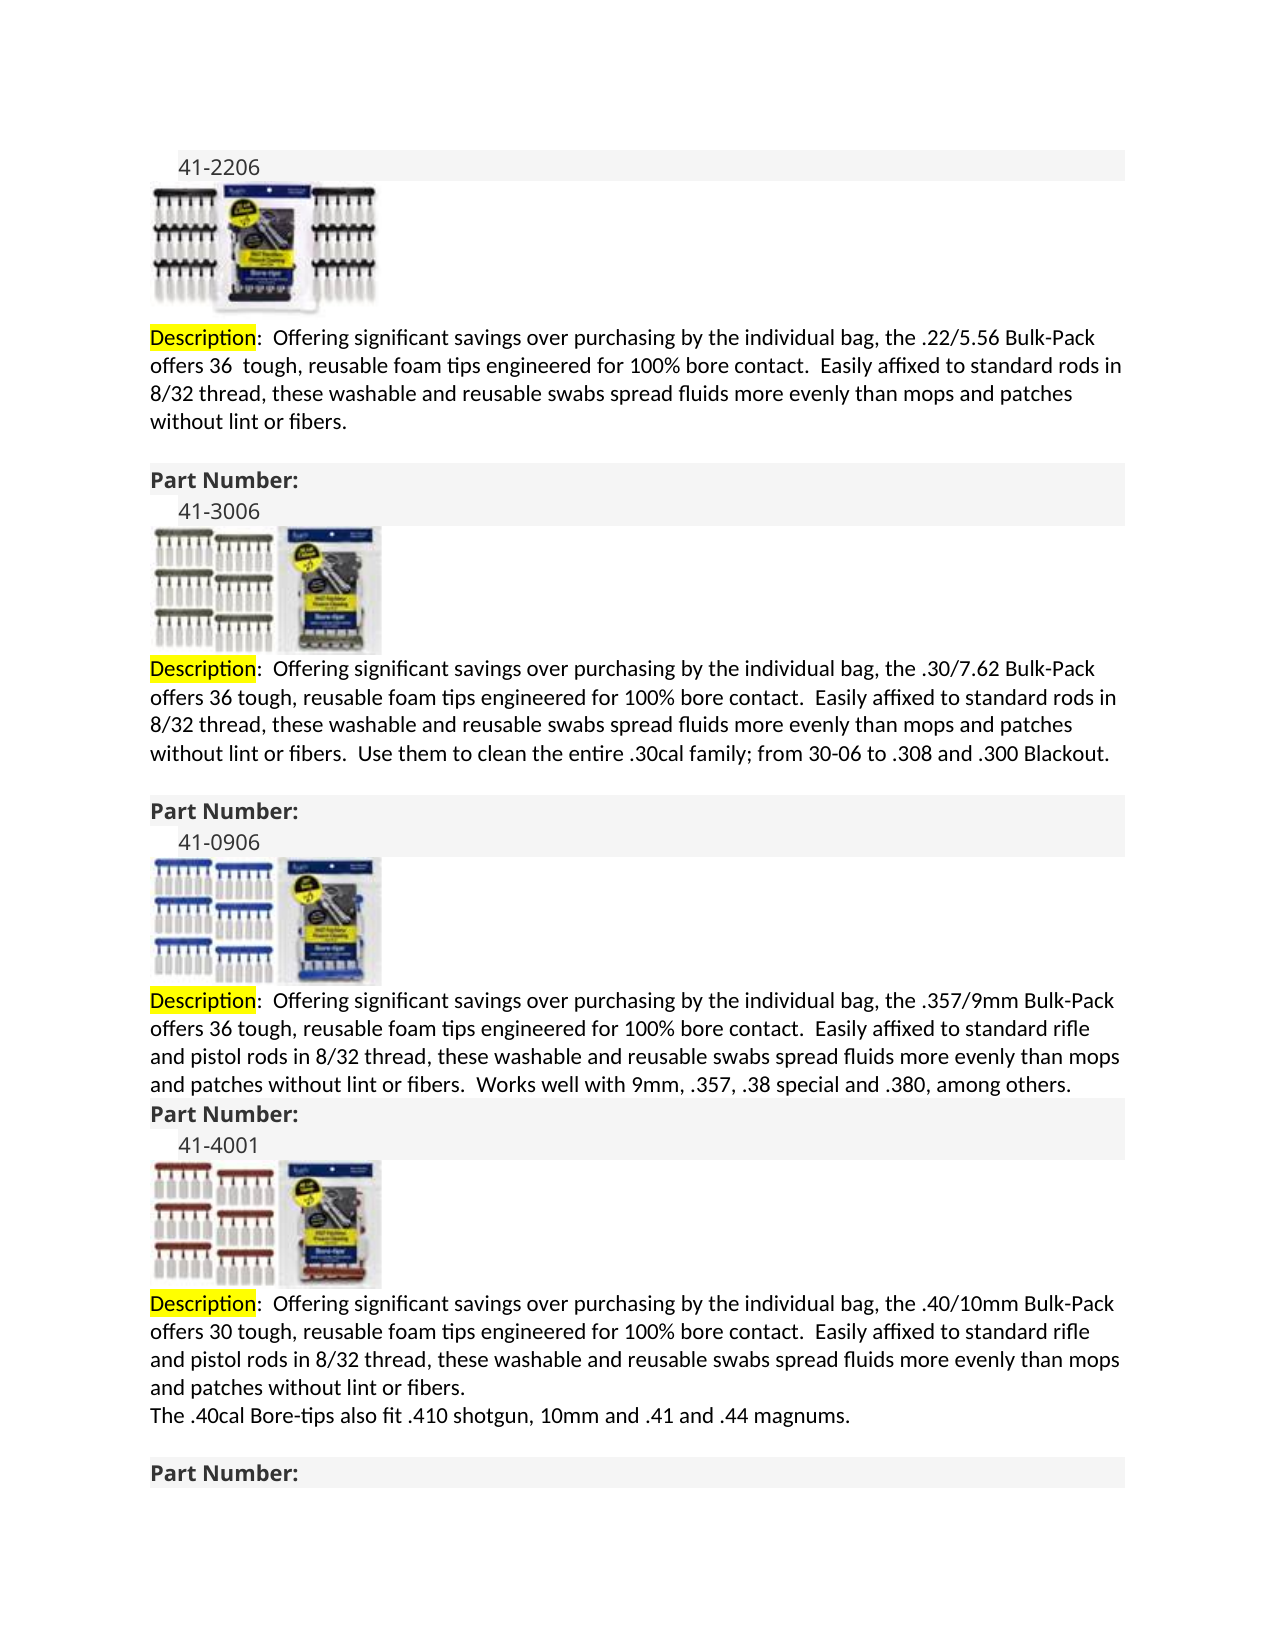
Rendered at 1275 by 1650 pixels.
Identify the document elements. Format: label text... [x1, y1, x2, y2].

picture [150, 181, 382, 324]
text The .40cal Bore-tips also fit .410 shotgun, 10mm and .41 and .44 magnums. [150, 1401, 1125, 1429]
text 41-3006 [178, 495, 1125, 526]
text Part Number: [150, 795, 1125, 826]
text 41-0906 [178, 826, 1125, 857]
text Description: Offering significant savings over purchasing by the individual bag, the .22/5.56 Bulk-Pack offers 36 tough, reusable foam tips engineered for 100% bore contact. Easily affixed to standard rods in 8/32 thread, these washable and reusable swabs spread fluids more evenly than mops and patches without lint or fibers. [150, 323, 1125, 436]
text Description: Offering significant savings over purchasing by the individual bag, the .40/10mm Bulk-Pack offers 30 tough, reusable foam tips engineered for 100% bore contact. Easily affixed to standard rifle and pistol rods in 8/32 thread, these washable and reusable swabs spread fluids more evenly than mops and patches without lint or fibers. [150, 1289, 1125, 1401]
text 41-4001 [178, 1129, 1125, 1160]
picture [150, 1160, 382, 1289]
text Part Number: [150, 1457, 1125, 1488]
text Part Number: [150, 463, 1125, 495]
text Description: Offering significant savings over purchasing by the individual bag, the .30/7.62 Bulk-Pack offers 36 tough, reusable foam tips engineered for 100% bore contact. Easily affixed to standard rods in 8/32 thread, these washable and reusable swabs spread fluids more evenly than mops and patches without lint or fibers. Use them to clean the entire .30cal family; from 30-06 to .308 and .300 Blackout. [150, 654, 1125, 767]
picture [150, 526, 382, 655]
text Part Number: [150, 1098, 1125, 1129]
picture [150, 857, 382, 986]
text 41-2206 [178, 150, 1125, 181]
text Description: Offering significant savings over purchasing by the individual bag, the .357/9mm Bulk-Pack offers 36 tough, reusable foam tips engineered for 100% bore contact. Easily affixed to standard rifle and pistol rods in 8/32 thread, these washable and reusable swabs spread fluids more evenly than mops and patches without lint or fibers. Works well with 9mm, .357, .38 special and .380, among others. [150, 986, 1125, 1098]
